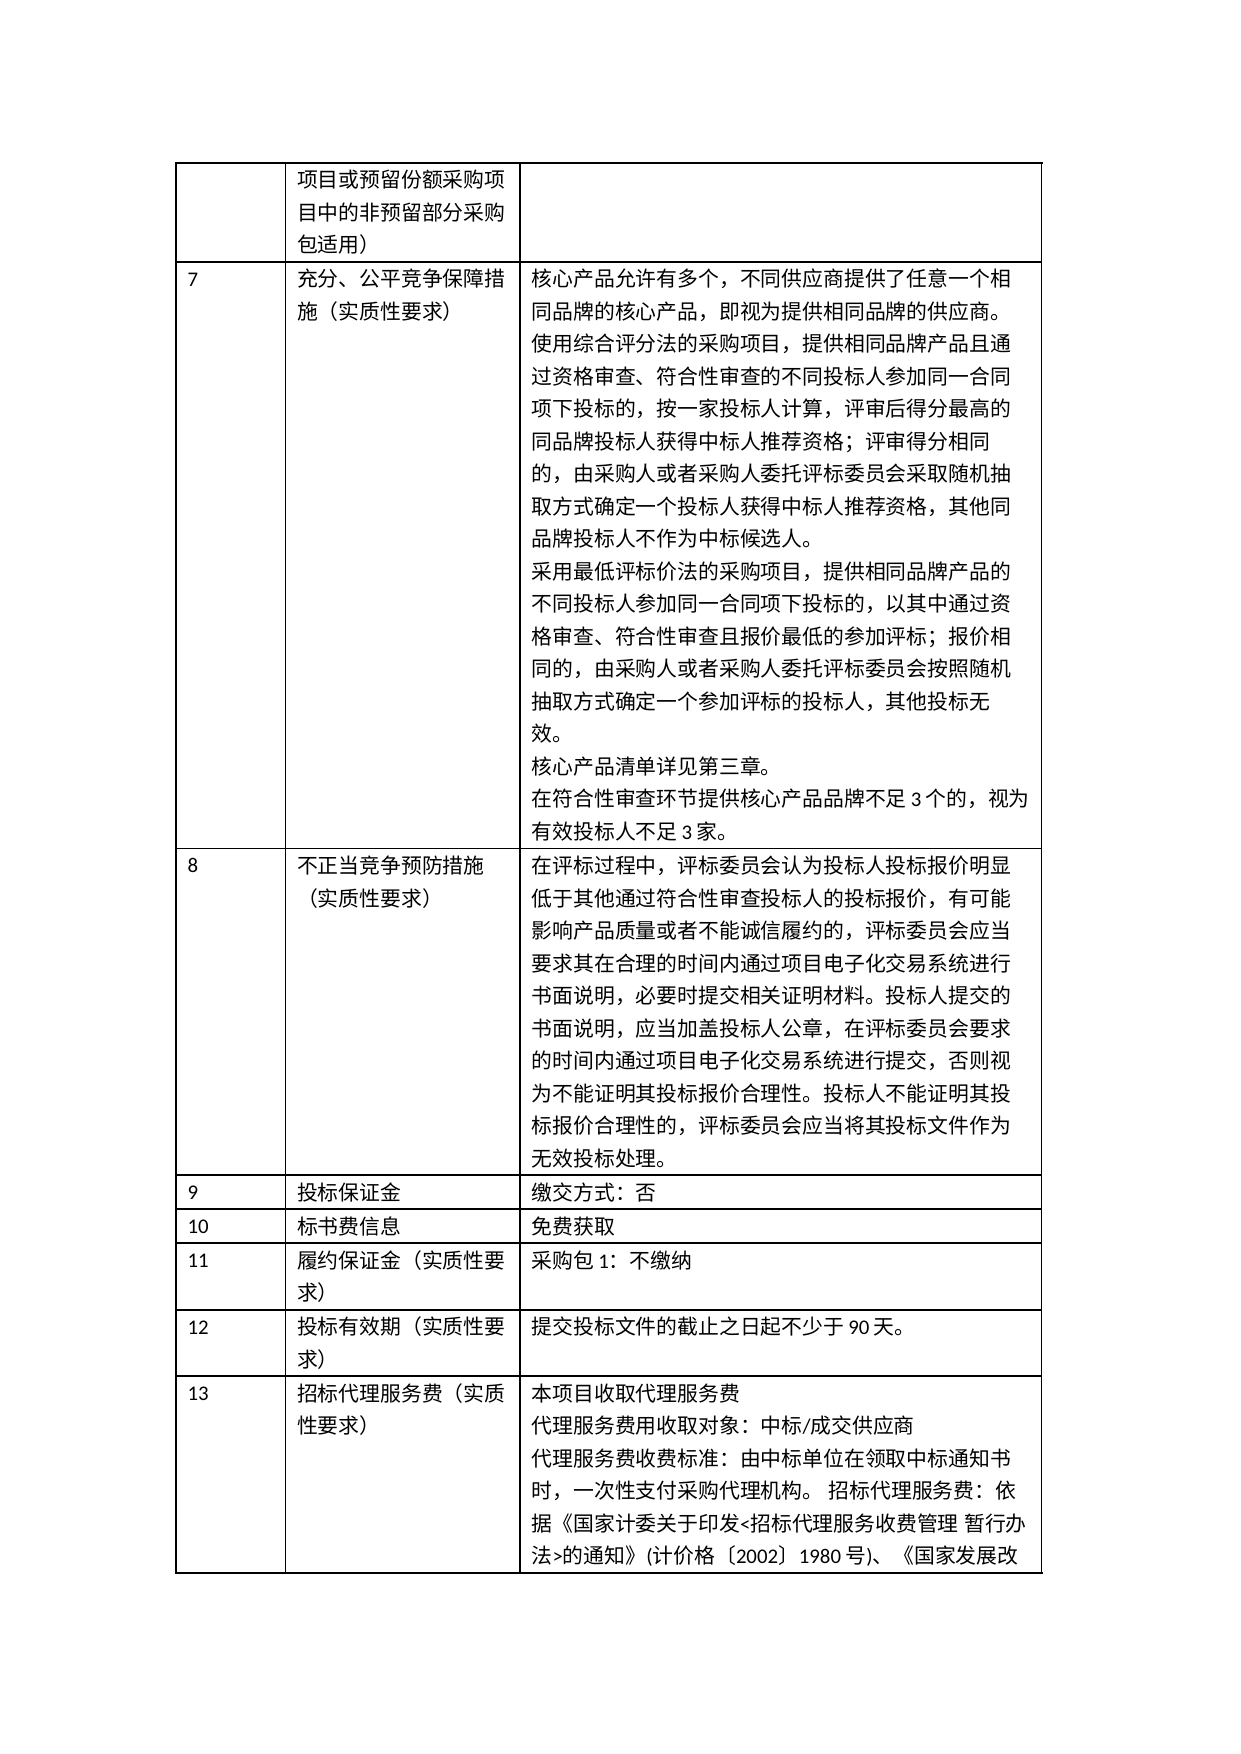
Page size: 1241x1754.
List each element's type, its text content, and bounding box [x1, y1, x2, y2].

table_cell 7 [177, 263, 285, 848]
table_cell 6 [177, 164, 285, 261]
table_cell 投标有效期（实质性要求） [286, 1311, 519, 1375]
table_cell 投标保证金 [286, 1176, 519, 1208]
table_cell 13 [177, 1377, 285, 1572]
table_cell 履约保证金（实质性要求） [286, 1244, 519, 1309]
table_cell 11 [177, 1244, 285, 1309]
table_cell 核心产品允许有多个，不同供应商提供了任意一个相同品牌的核心产品，即视为提供相同品牌的供应商。 使用综合评分法的采购项目，提供相同品牌产品且通过资格审查、符合性审查的不同投标人参加同一合同项下投标的，按一家投标人计算，评审后得分最高的同品牌投标人获得中标人推荐资格；评审得分相同的，由采购人或者采购人委托评标委员会采取随机抽取方式确定一个投标人获得中标人推荐资格，其他同品牌投标人不作为中标候选人。 采用最低评标价法的采购项目，提供相同品牌产品的不同投标人参加同一合同项下投标的，以其中通过资格审查、符合性审查且报价最低的参加评标；报价相同的，由采购人或者采购人委托评标委员会按照随机抽取方式确定一个参加评标的投标人，其他投标无效。 核心产品清单详见第三章。 在符合性审查环节提供核心产品品牌不足3个的，视为有效投标人不足3家。 [521, 263, 1041, 848]
table_cell 不正当竞争预防措施（实质性要求） [286, 849, 519, 1174]
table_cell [521, 1377, 1041, 1572]
table_cell 标书费信息 [286, 1210, 519, 1242]
table_cell 招标代理服务费（实质性要求） [286, 1377, 519, 1572]
table_cell 提交投标文件的截止之日起不少于90天。 [521, 1311, 1041, 1375]
table_cell 在评标过程中，评标委员会认为投标人投标报价明显低于其他通过符合性审查投标人的投标报价，有可能影响产品质量或者不能诚信履约的，评标委员会应当要求其在合理的时间内通过项目电子化交易系统进行书面说明，必要时提交相关证明材料。投标人提交的书面说明，应当加盖投标人公章，在评标委员会要求的时间内通过项目电子化交易系统进行提交，否则视为不能证明其投标报价合理性。投标人不能证明其投标报价合理性的，评标委员会应当将其投标文件作为无效投标处理。 [521, 849, 1041, 1174]
table_cell 12 [177, 1311, 285, 1375]
table_cell 采购包1：不缴纳 [521, 1244, 1041, 1309]
table_cell 9 [177, 1176, 285, 1208]
table_cell 免费获取 [521, 1210, 1041, 1242]
table_cell 8 [177, 849, 285, 1174]
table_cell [286, 164, 519, 261]
table_cell 充分、公平竞争保障措施（实质性要求） [286, 263, 519, 848]
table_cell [521, 164, 1041, 261]
table_cell 缴交方式：否 [521, 1176, 1041, 1208]
table_cell 10 [177, 1210, 285, 1242]
